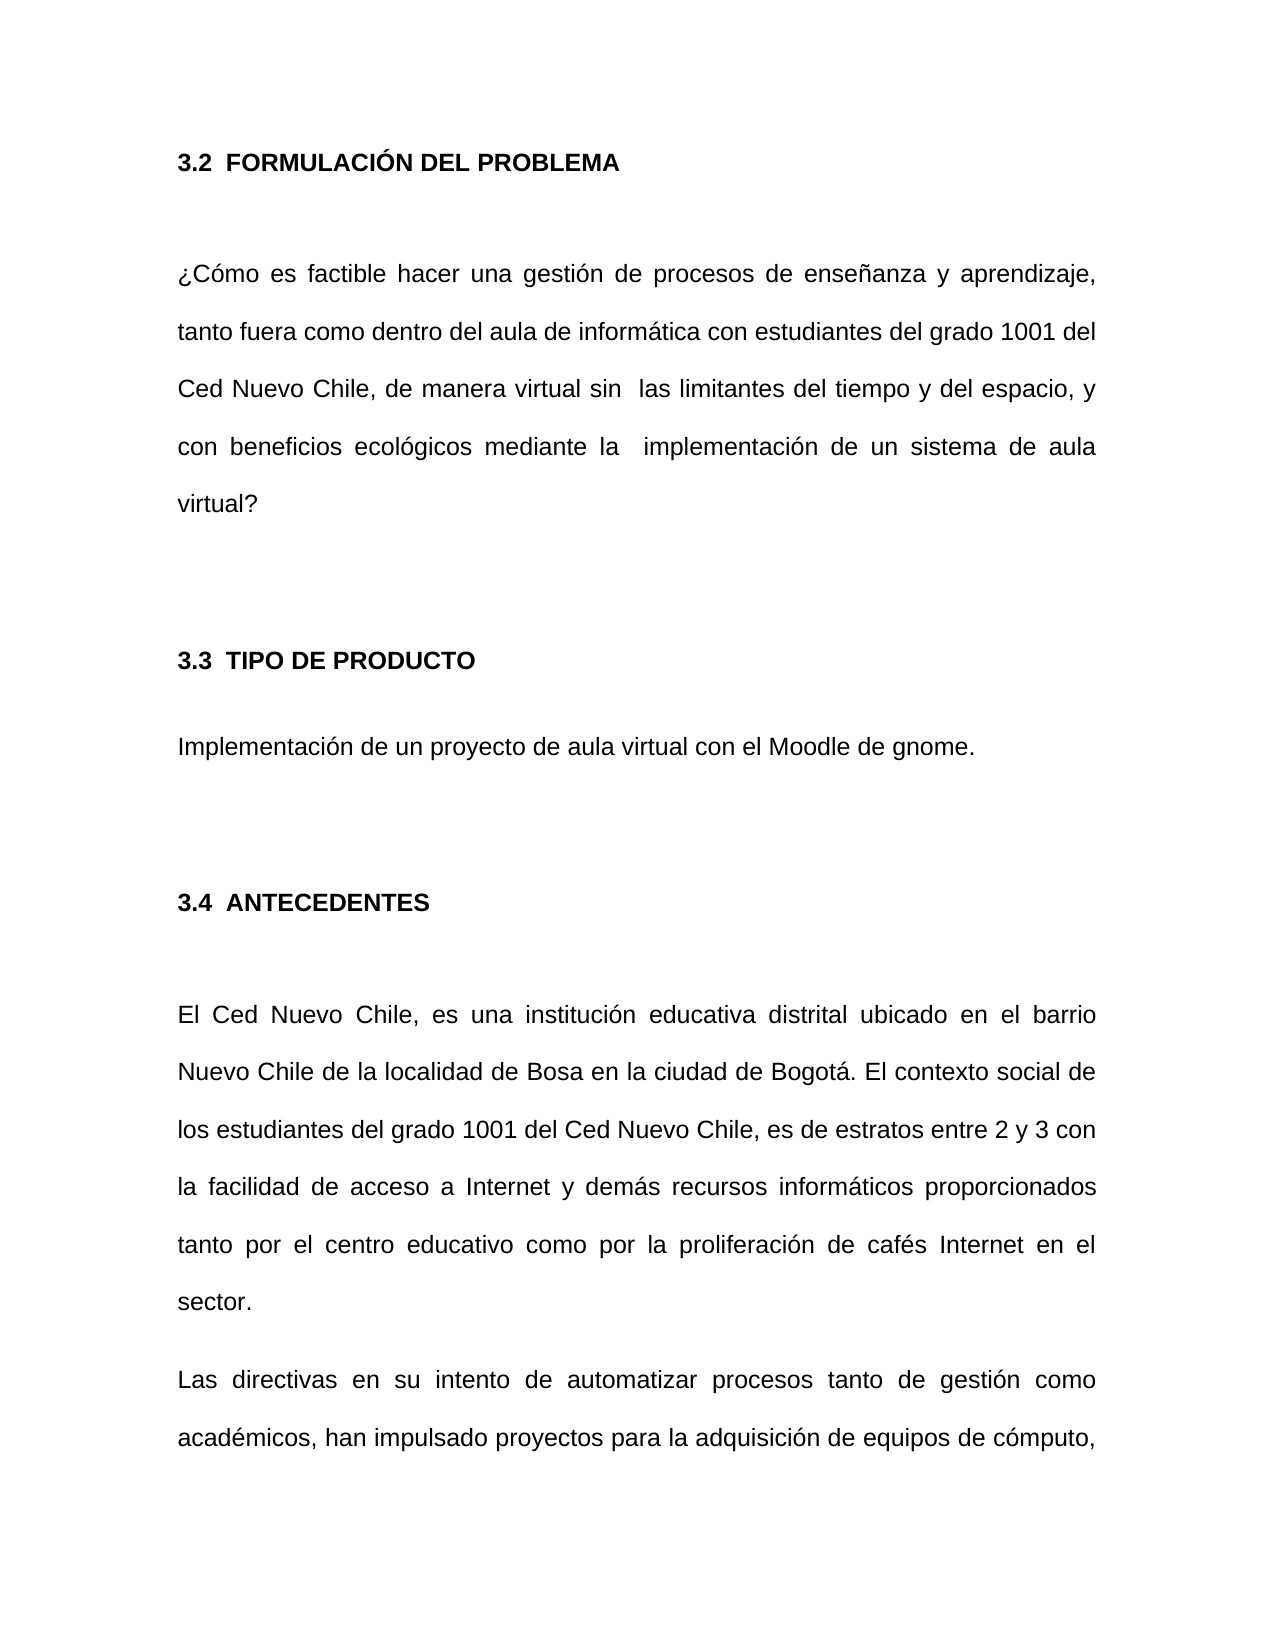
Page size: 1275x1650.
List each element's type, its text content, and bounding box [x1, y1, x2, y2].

subtitle 3.4 ANTECEDENTES [177, 888, 1098, 917]
text ¿Cómo es factible hacer una gestión de procesos de enseñanza y aprendizaje, tanto fuera como dentro del aula de informática con estudiantes del grado 1001 del Ced Nuevo Chile, de manera virtual sin las limitantes del tiempo y del espacio, y con beneficios ecológicos mediante la implementación de un sistema de aula virtual? [177, 259, 1098, 518]
subtitle 3.3 TIPO DE PRODUCTO [177, 646, 1098, 674]
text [177, 1366, 1098, 1452]
subtitle 3.2 FORMULACIÓN DEL PROBLEMA [177, 148, 1098, 176]
text Implementación de un proyecto de aula virtual con el Moodle de gnome. [177, 732, 1098, 760]
text El Ced Nuevo Chile, es una institución educativa distrital ubicado en el barrio Nuevo Chile de la localidad de Bosa en la ciudad de Bogotá. El contexto social de los estudiantes del grado 1001 del Ced Nuevo Chile, es de estratos entre 2 y 3 con la facilidad de acceso a Internet y demás recursos informáticos proporcionados tanto por el centro educativo como por la proliferación de cafés Internet en el sector. [177, 1000, 1098, 1316]
